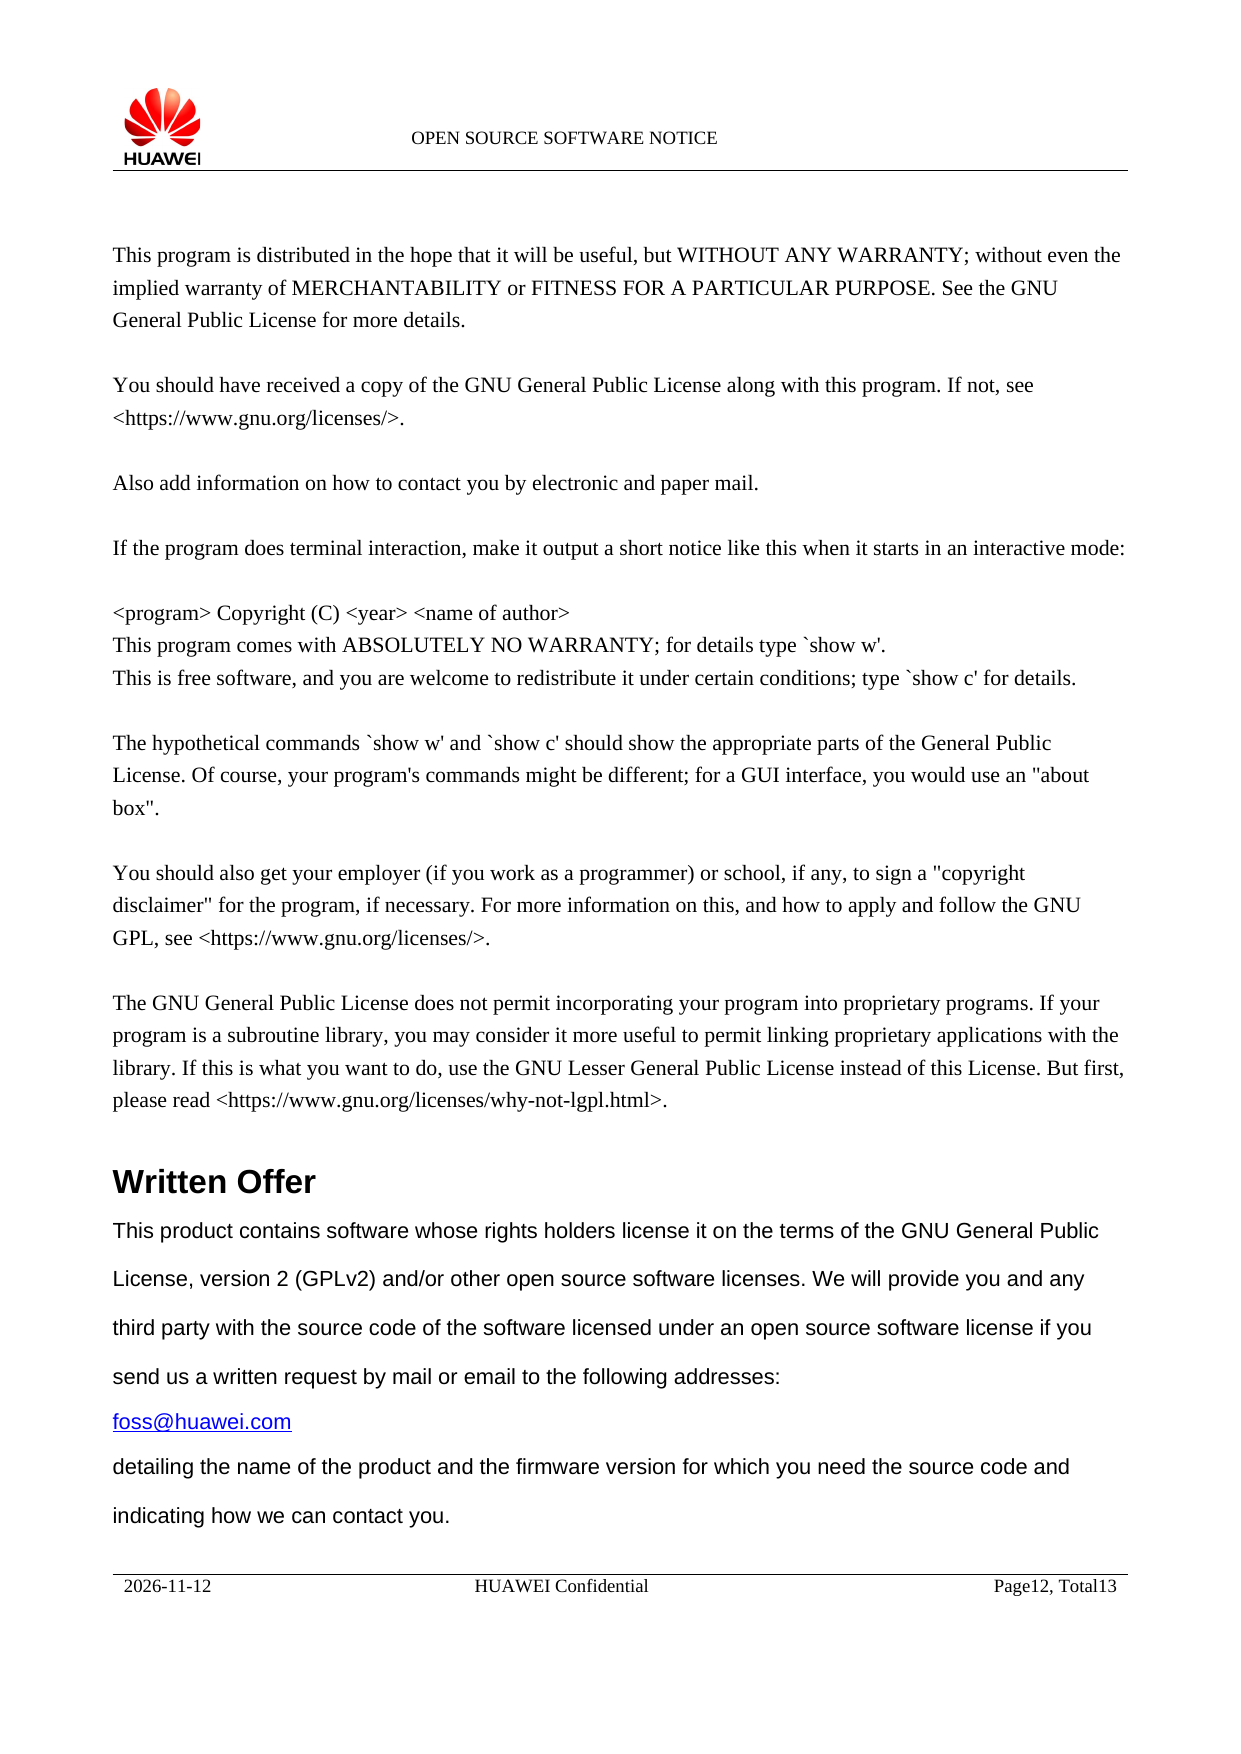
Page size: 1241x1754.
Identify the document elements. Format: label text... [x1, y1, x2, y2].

text Written Offer [112, 1149, 1128, 1214]
text This product contains software whose rights holders license it on the terms of the GNU General Public License, version 2 (GPLv2) and/or other open source software licenses. We will provide you and any third party with the source code of the software licensed under an open source software license if you send us a written request by mail or email to the following addresses: [112, 1214, 1128, 1393]
text foss@huawei.com [112, 1405, 1128, 1438]
picture [124, 88, 201, 165]
text detailing the name of the product and the firmware version for which you need the source code and indicating how we can contact you. [112, 1450, 1128, 1532]
